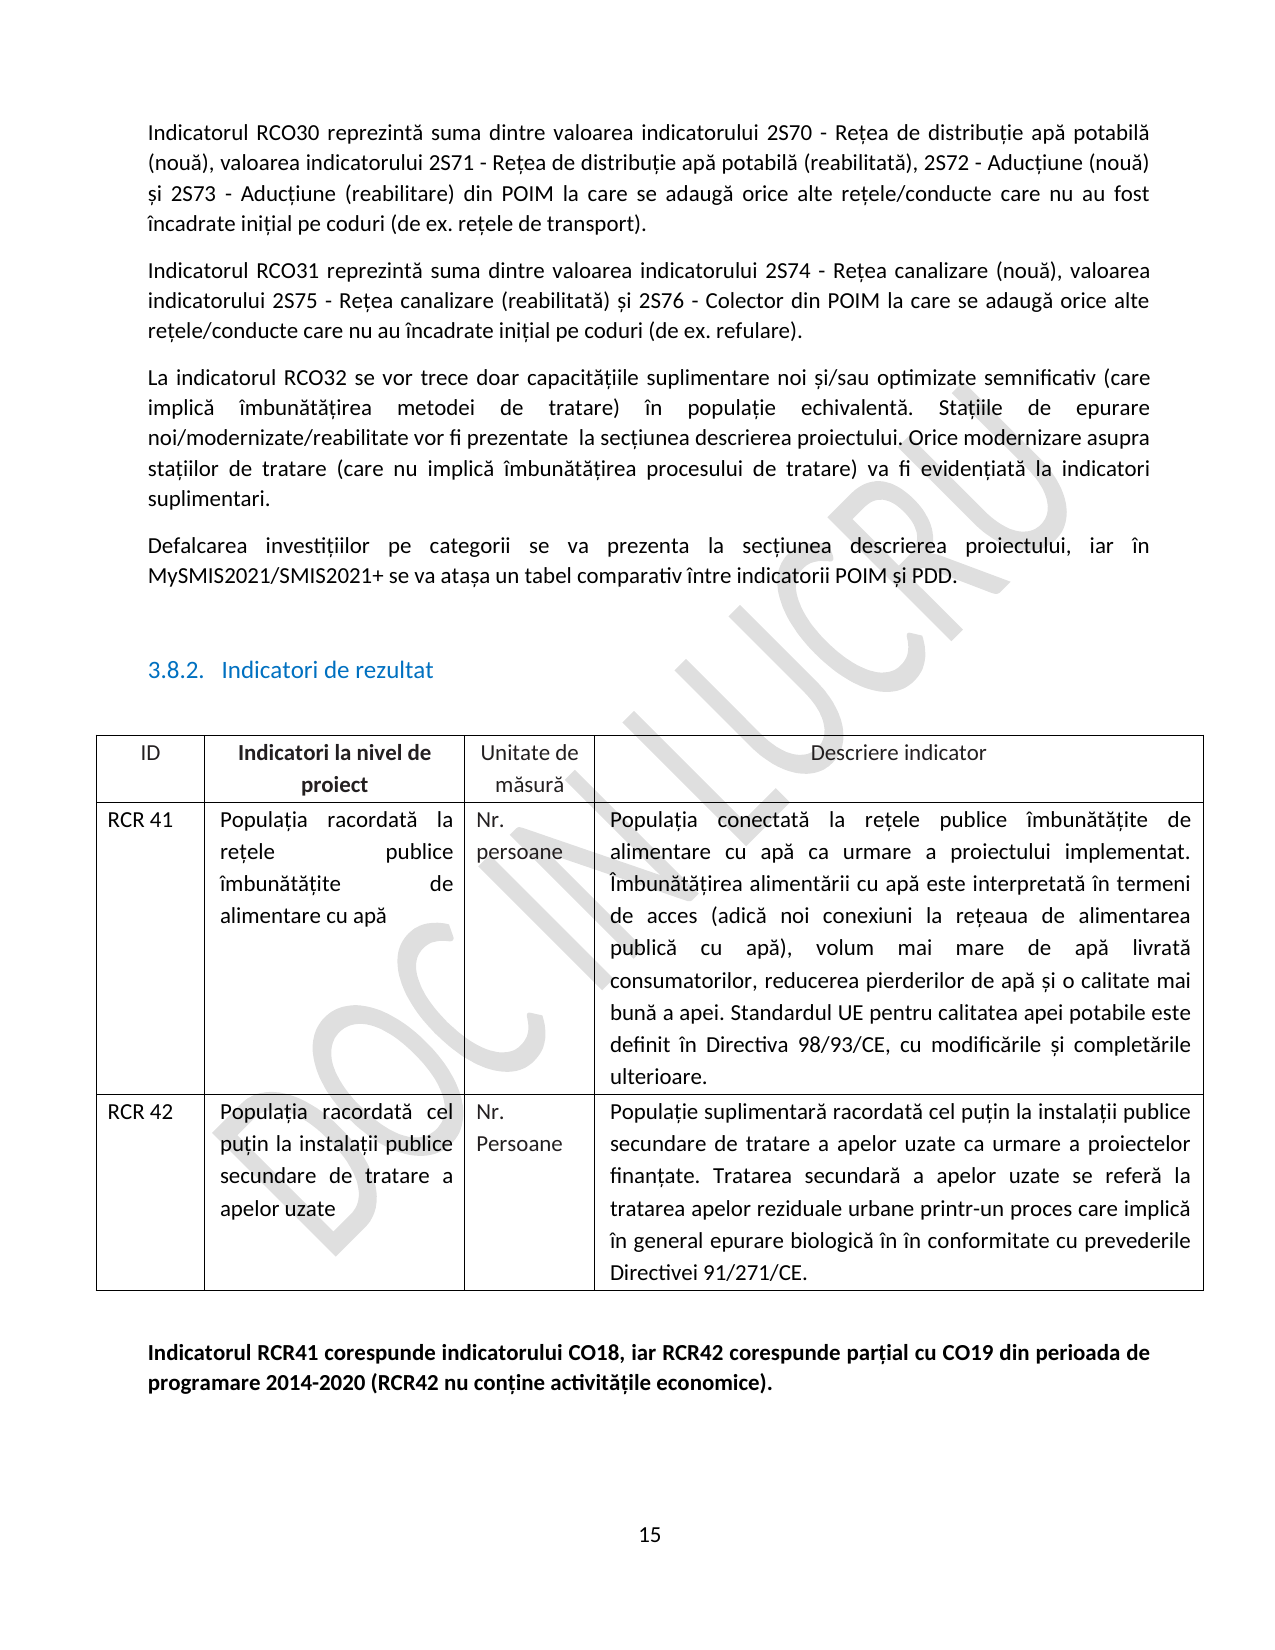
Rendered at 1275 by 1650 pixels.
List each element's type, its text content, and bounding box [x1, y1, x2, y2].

table_cell Populația racordată la rețele publice îmbunătățite de alimentare cu apă [205, 803, 464, 1094]
text Indicatorul RCO30 reprezintă suma dintre valoarea indicatorului 2S70 - Rețea de distribuție apă potabilă (nouă), valoarea indicatorului 2S71 - Rețea de distribuție apă potabilă (reabilitată), 2S72 - Aducțiune (nouă) și 2S73 - Aducțiune (reabilitare) din POIM la care se adaugă orice alte rețele/conducte care nu au fost încadrate inițial pe coduri (de ex. rețele de transport). [148, 118, 1152, 237]
table_cell RCR 42 [97, 1095, 204, 1290]
table_cell Nr. persoane [465, 803, 594, 1094]
table_header Indicatori la nivel de proiect [205, 736, 464, 802]
table_cell Populația racordată cel puțin la instalații publice secundare de tratare a apelor uzate [205, 1095, 464, 1290]
text La indicatorul RCO32 se vor trece doar capacitățiile suplimentare noi și/sau optimizate semnificativ (care implică îmbunătățirea metodei de tratare) în populație echivalentă. Stațiile de epurare noi/modernizate/reabilitate vor fi prezentate la secțiunea descrierea proiectului. Orice modernizare asupra stațiilor de tratare (care nu implică îmbunătățirea procesului de tratare) va fi evidențiată la indicatori suplimentari. [148, 363, 1152, 512]
subtitle 3.8.2. Indicatori de rezultat [148, 655, 1152, 685]
table_cell Populație suplimentară racordată cel puțin la instalații publice secundare de tratare a apelor uzate ca urmare a proiectelor finanțate. Tratarea secundară a apelor uzate se referă la tratarea apelor reziduale urbane printr-un proces care implică în general epurare biologică în în conformitate cu prevederile Directivei 91/271/CE. [595, 1095, 1203, 1290]
text Indicatorul RCO31 reprezintă suma dintre valoarea indicatorului 2S74 - Rețea canalizare (nouă), valoarea indicatorului 2S75 - Rețea canalizare (reabilitată) și 2S76 - Colector din POIM la care se adaugă orice alte rețele/conducte care nu au încadrate inițial pe coduri (de ex. refulare). [148, 256, 1152, 344]
table_header Descriere indicator [595, 736, 1203, 802]
table_cell Nr. Persoane [465, 1095, 594, 1290]
text Indicatorul RCR41 corespunde indicatorului CO18, iar RCR42 corespunde parțial cu CO19 din perioada de programare 2014-2020 (RCR42 nu conține activitățile economice). [148, 1338, 1152, 1396]
text Defalcarea investițiilor pe categorii se va prezenta la secțiunea descrierea proiectului, iar în MySMIS2021/SMIS2021+ se va atașa un tabel comparativ între indicatorii POIM și PDD. [148, 531, 1152, 589]
table_cell RCR 41 [97, 803, 204, 1094]
table_header Unitate de măsură [465, 736, 594, 802]
table_cell Populația conectată la rețele publice îmbunătățite de alimentare cu apă ca urmare a proiectului implementat. Îmbunătățirea alimentării cu apă este interpretată în termeni de acces (adică noi conexiuni la rețeaua de alimentarea publică cu apă), volum mai mare de apă livrată consumatorilor, reducerea pierderilor de apă și o calitate mai bună a apei. Standardul UE pentru calitatea apei potabile este definit în Directiva 98/93/CE, cu modificările și completările ulterioare. [595, 803, 1203, 1094]
table_header ID [97, 736, 204, 802]
